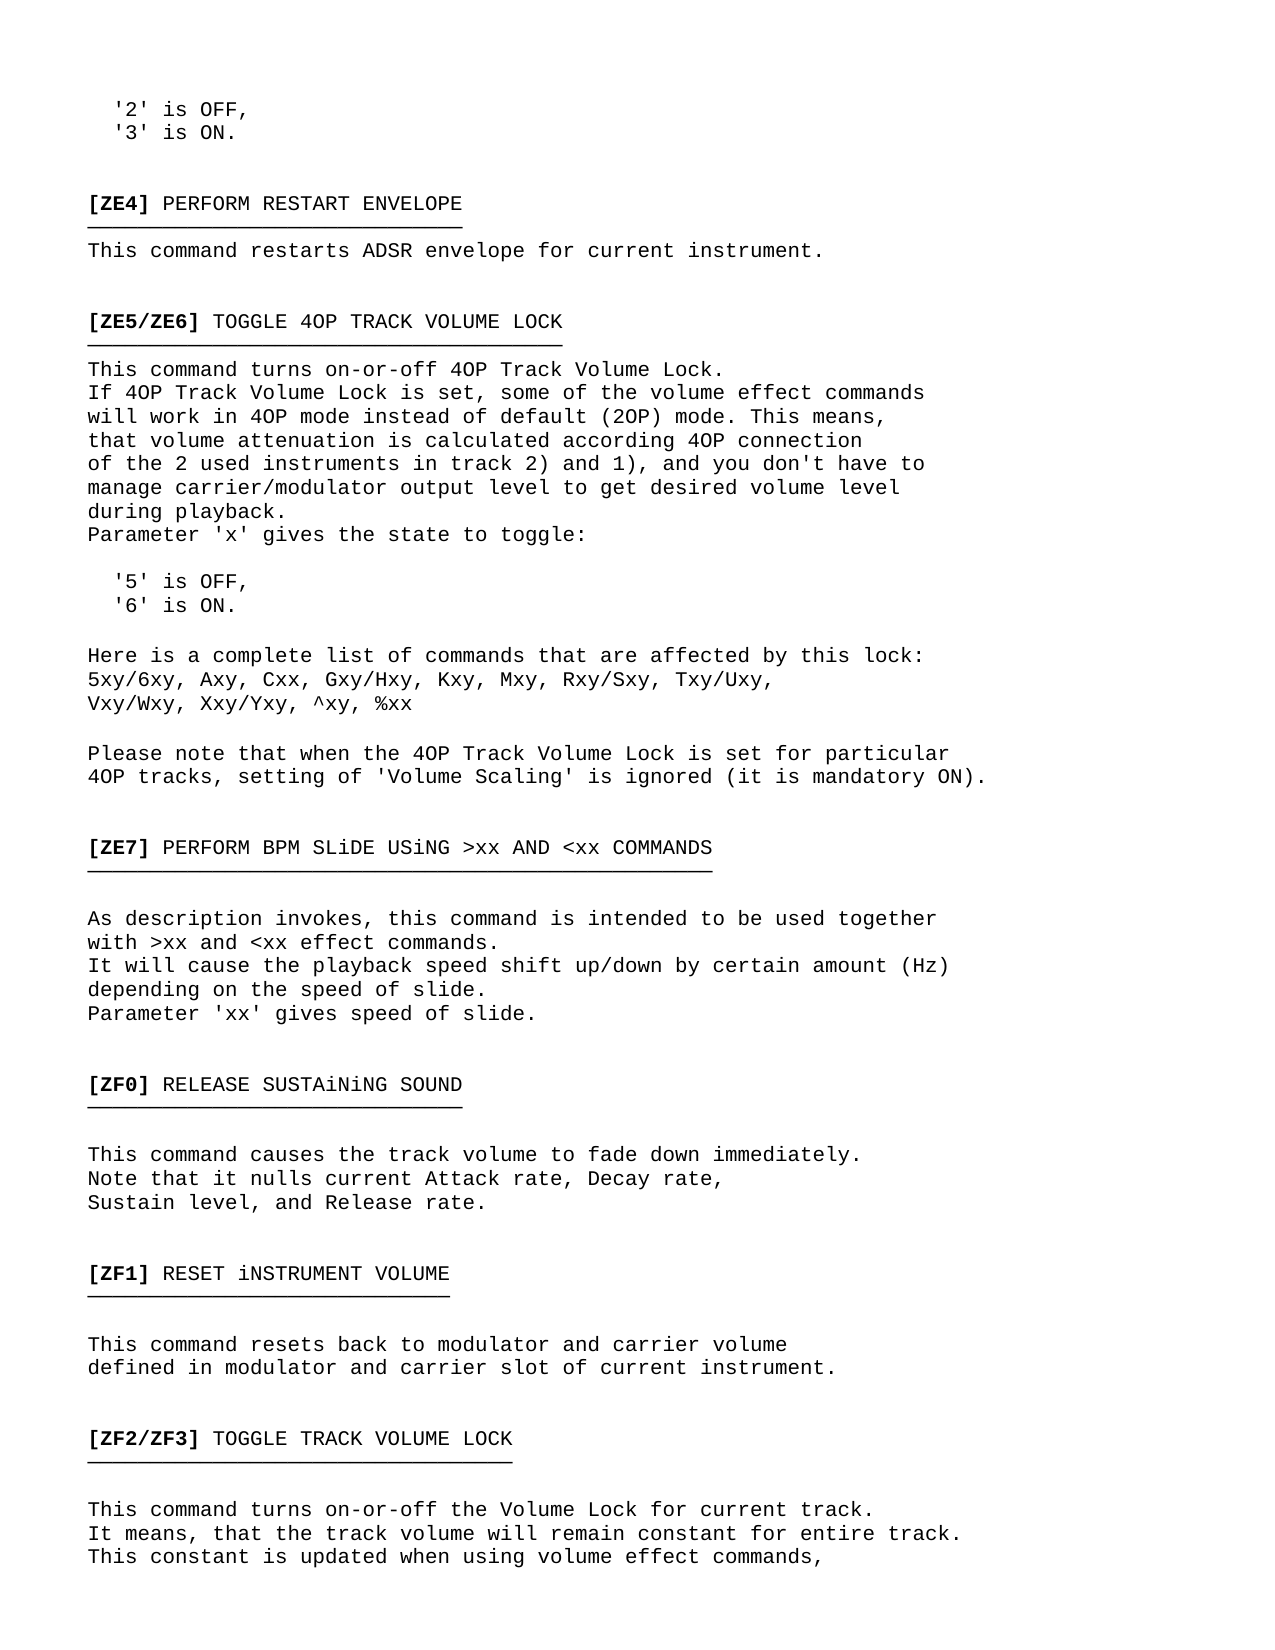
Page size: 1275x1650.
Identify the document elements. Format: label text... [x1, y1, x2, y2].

text [ZF1] RESET iNSTRUMENT VOLUME [75, 1263, 1200, 1286]
text ────────────────────────────────── [75, 1452, 1200, 1476]
text '3' is ON. [75, 122, 1200, 146]
text [ZE7] PERFORM BPM SLiDE USiNG >xx AND <xx COMMANDS [75, 837, 1200, 861]
text ────────────────────────────── [75, 1097, 1200, 1121]
text depending on the speed of slide. [75, 979, 1200, 1003]
text [ZE4] PERFORM RESTART ENVELOPE [75, 193, 1200, 217]
text '6' is ON. [75, 595, 1200, 619]
text will work in 4OP mode instead of default (2OP) mode. This means, [75, 406, 1200, 430]
text Vxy/Wxy, Xxy/Yxy, ^xy, %xx [75, 692, 1200, 716]
text This command resets back to modulator and carrier volume [75, 1334, 1200, 1357]
text If 4OP Track Volume Lock is set, some of the volume effect commands [75, 382, 1200, 406]
text ───────────────────────────── [75, 1286, 1200, 1310]
text Note that it nulls current Attack rate, Decay rate, [75, 1168, 1200, 1192]
text ────────────────────────────── [75, 217, 1200, 241]
text manage carrier/modulator output level to get desired volume level [75, 477, 1200, 501]
text during playback. [75, 501, 1200, 524]
text Parameter 'x' gives the state to toggle: [75, 524, 1200, 548]
text 4OP tracks, setting of 'Volume Scaling' is ignored (it is mandatory ON). [75, 766, 1200, 790]
text This command restarts ADSR envelope for current instrument. [75, 241, 1200, 264]
text This command turns on-or-off 4OP Track Volume Lock. [75, 359, 1200, 382]
text Please note that when the 4OP Track Volume Lock is set for particular [75, 742, 1200, 766]
text [ZE5/ZE6] TOGGLE 4OP TRACK VOLUME LOCK [75, 311, 1200, 335]
text with >xx and <xx effect commands. [75, 932, 1200, 955]
text that volume attenuation is calculated according 4OP connection [75, 430, 1200, 453]
text Sustain level, and Release rate. [75, 1192, 1200, 1215]
text defined in modulator and carrier slot of current instrument. [75, 1357, 1200, 1381]
text This constant is updated when using volume effect commands, [75, 1546, 1200, 1570]
text of the 2 used instruments in track 2) and 1), and you don't have to [75, 453, 1200, 477]
text This command turns on-or-off the Volume Lock for current track. [75, 1499, 1200, 1523]
text [ZF2/ZF3] TOGGLE TRACK VOLUME LOCK [75, 1428, 1200, 1452]
text ────────────────────────────────────── [75, 335, 1200, 359]
text As description invokes, this command is intended to be used together [75, 908, 1200, 932]
text [ZF0] RELEASE SUSTAiNiNG SOUND [75, 1073, 1200, 1097]
text ────────────────────────────────────────────────── [75, 861, 1200, 884]
text It will cause the playback speed shift up/down by certain amount (Hz) [75, 955, 1200, 979]
text It means, that the track volume will remain constant for entire track. [75, 1523, 1200, 1546]
text 5xy/6xy, Axy, Cxx, Gxy/Hxy, Kxy, Mxy, Rxy/Sxy, Txy/Uxy, [75, 669, 1200, 692]
text Here is a complete list of commands that are affected by this lock: [75, 645, 1200, 669]
text '2' is OFF, [75, 99, 1200, 122]
text '5' is OFF, [75, 572, 1200, 595]
text This command causes the track volume to fade down immediately. [75, 1144, 1200, 1168]
text Parameter 'xx' gives speed of slide. [75, 1003, 1200, 1026]
